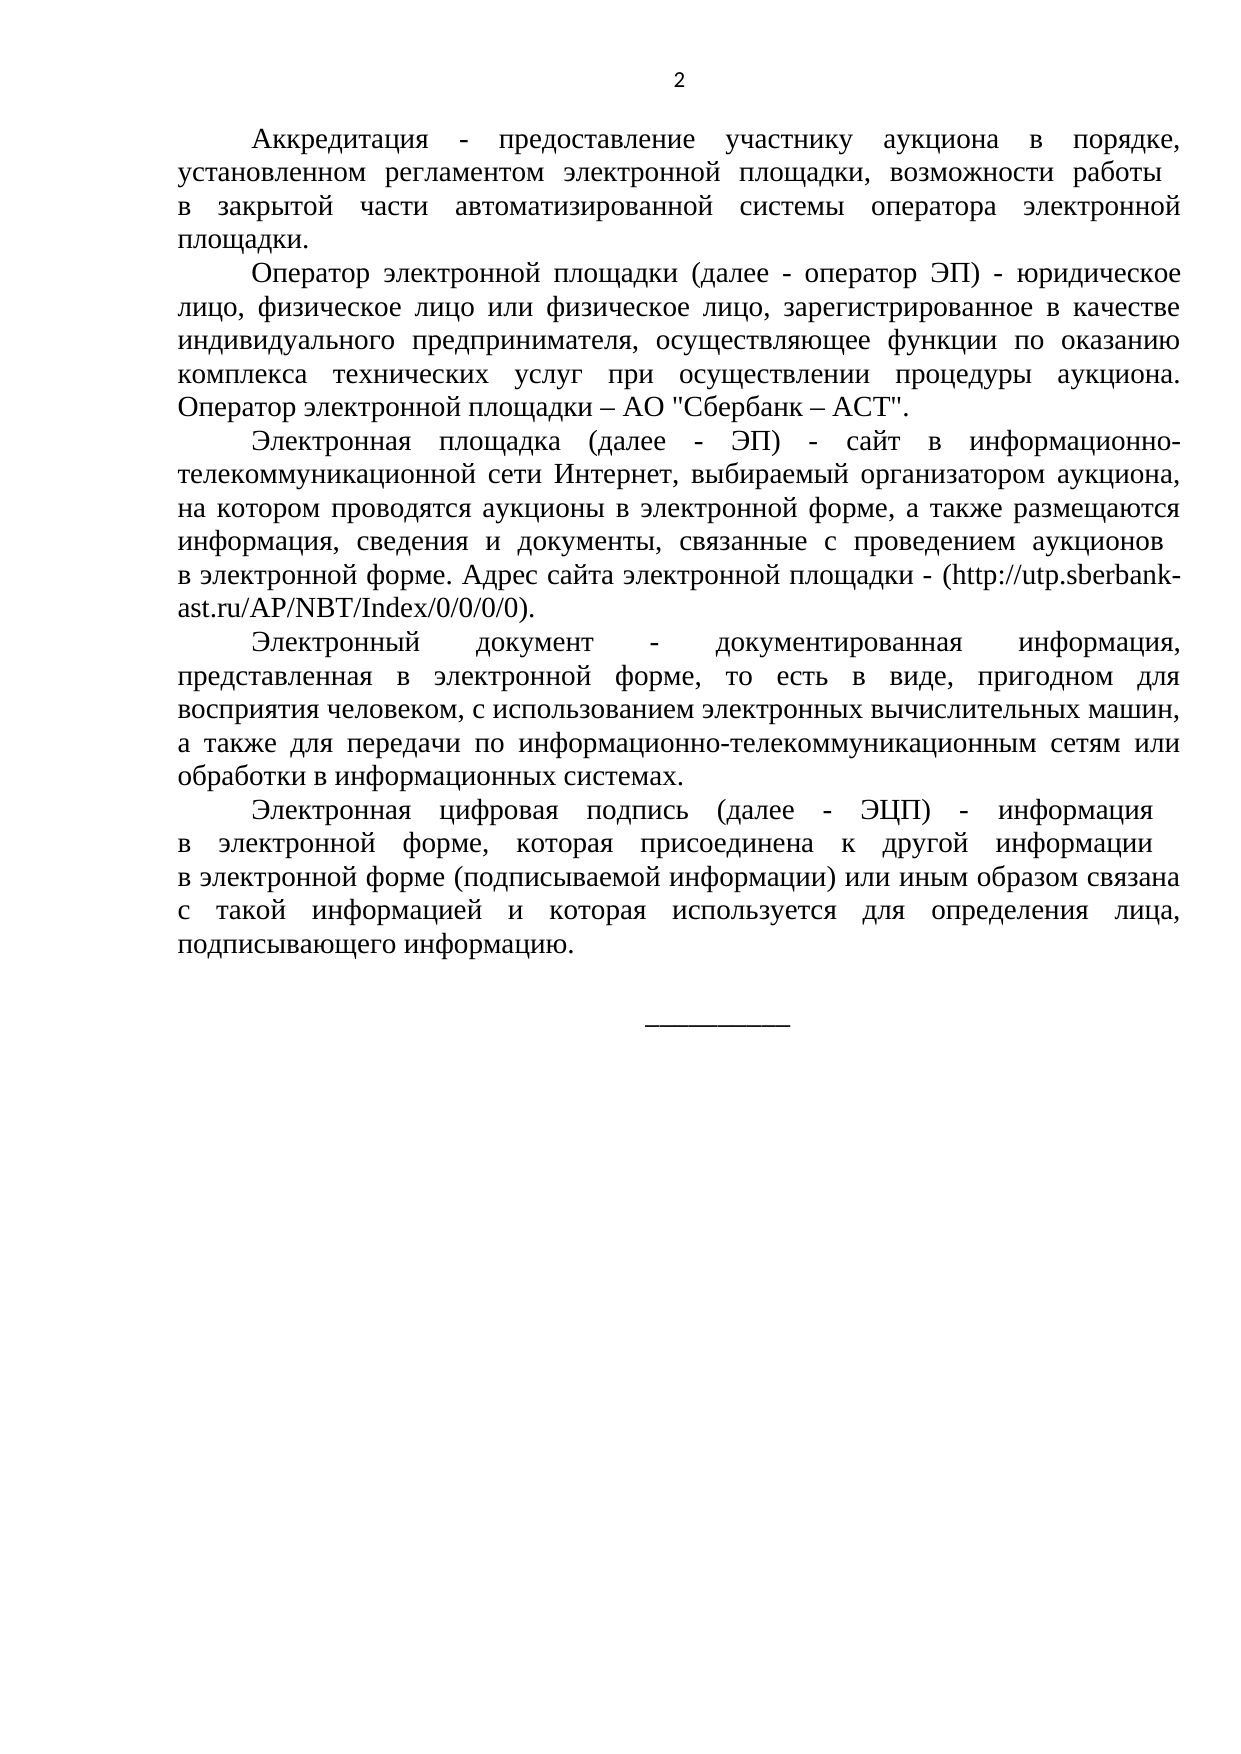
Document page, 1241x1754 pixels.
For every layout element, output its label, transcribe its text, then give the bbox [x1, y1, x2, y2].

text Аккредитация - предоставление участнику аукциона в порядке, установленном регламентом электронной площадки, возможности работы в закрытой части автоматизированной системы оператора электронной площадки. [177, 121, 1181, 255]
text Оператор электронной площадки (далее - оператор ЭП) - юридическое лицо, физическое лицо или физическое лицо, зарегистрированное в качестве индивидуального предпринимателя, осуществляющее функции по оказанию комплекса технических услуг при осуществлении процедуры аукциона. Оператор электронной площадки – АО "Сбербанк – АСТ". [177, 255, 1181, 423]
text __________ [177, 995, 1181, 1031]
text Электронная площадка (далее - ЭП) - сайт в информационно-телекоммуникационной сети Интернет, выбираемый организатором аукциона, на котором проводятся аукционы в электронной форме, а также размещаются информация, сведения и документы, связанные с проведением аукционов в электронной форме. Адрес сайта электронной площадки - (http://utp.sberbank-ast.ru/AP/NBT/Index/0/0/0/0). [177, 423, 1181, 624]
text Электронная цифровая подпись (далее - ЭЦП) - информация в электронной форме, которая присоединена к другой информации в электронной форме (подписываемой информации) или иным образом связана с такой информацией и которая используется для определения лица, подписывающего информацию. [177, 792, 1181, 959]
text Электронный документ - документированная информация, представленная в электронной форме, то есть в виде, пригодном для восприятия человеком, с использованием электронных вычислительных машин, а также для передачи по информационно-телекоммуникационным сетям или обработки в информационных системах. [177, 624, 1181, 792]
